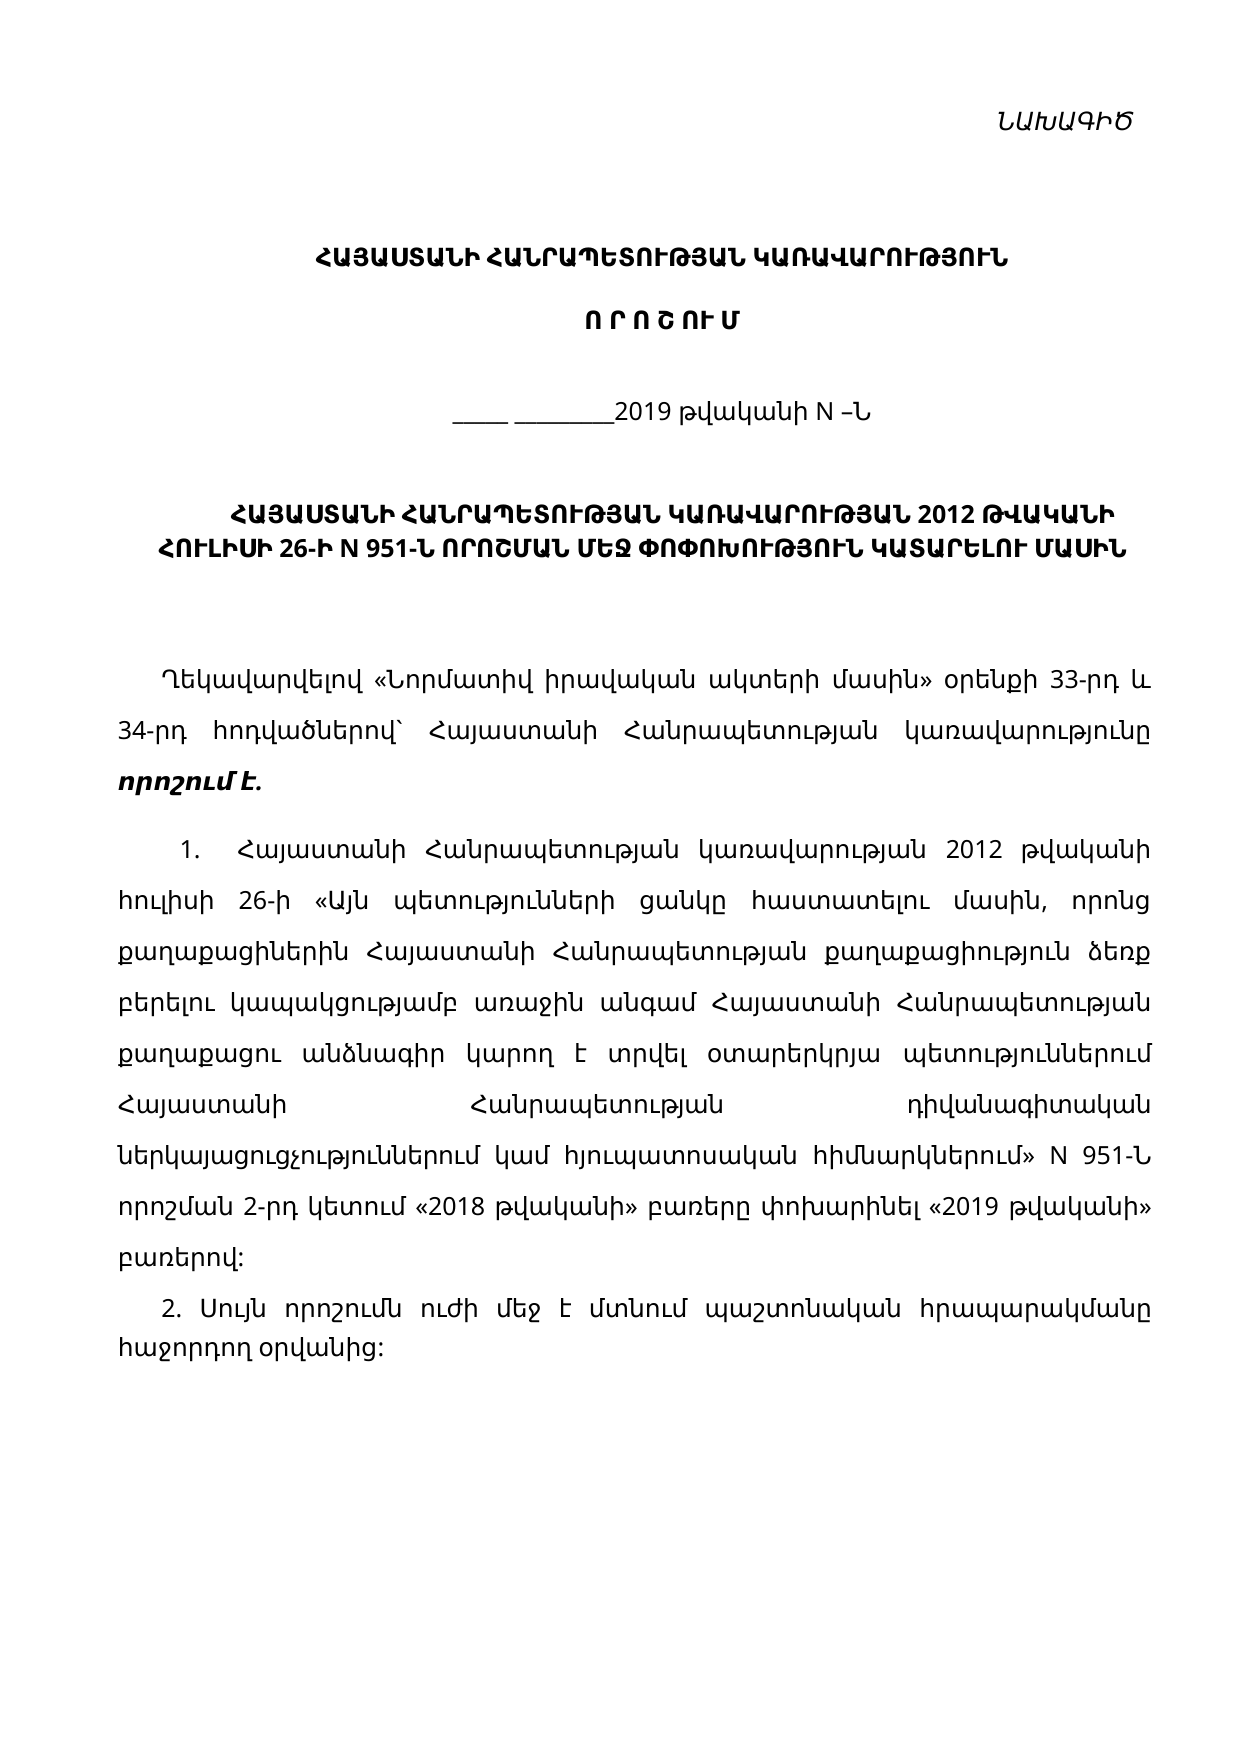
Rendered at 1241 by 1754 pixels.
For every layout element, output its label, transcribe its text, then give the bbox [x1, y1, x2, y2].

text _____ _________2019 թվականի N –Ն [148, 394, 1137, 428]
text Ո Ր Ո Շ ՈՒ Մ [148, 302, 1137, 337]
text Ղեկավարվելով «Նորմատիվ իրավական ակտերի մասին» օրենքի 33-րդ և 34-րդ հոդվածներով` Հայաստանի Հանրապետության կառավարությունը որոշում է. [118, 661, 1152, 797]
text ՀԱՅԱՍՏԱՆԻ ՀԱՆՐԱՊԵՏՈՒԹՅԱՆ ԿԱՌԱՎԱՐՈՒԹՅՈՒՆ [148, 240, 1137, 274]
text 2. Սույն որոշումն ուժի մեջ է մտնում պաշտոնական հրապարակմանը հաջորդող օրվանից: [118, 1291, 1152, 1364]
text 1. Հայաստանի Հանրապետության կառավարության 2012 թվականի հուլիսի 26-ի «Այն պետությունների ցանկը հաստատելու մասին, որոնց քաղաքացիներին Հայաստանի Հանրապետության քաղաքացիություն ձեռք բերելու կապակցությամբ առաջին անգամ Հայաստանի Հանրապետության քաղաքացու անձնագիր կարող է տրվել օտարերկրյա պետություններում Հայաստանի Հանրապետության դիվանագիտական ներկայացուցչություններում կամ հյուպատոսական հիմնարկներում» N 951-Ն որոշման 2-րդ կետում «2018 թվականի» բառերը փոխարինել «2019 թվականի» բառերով: [118, 831, 1152, 1274]
text ՀԱՅԱՍՏԱՆԻ ՀԱՆՐԱՊԵՏՈՒԹՅԱՆ ԿԱՌԱՎԱՐՈՒԹՅԱՆ 2012 ԹՎԱԿԱՆԻ ՀՈՒԼԻՍԻ 26-Ի N 951-Ն ՈՐՈՇՄԱՆ ՄԵՋ ՓՈՓՈԽՈՒԹՅՈՒՆ ԿԱՏԱՐԵԼՈՒ ՄԱՍԻՆ [148, 496, 1137, 564]
text ՆԱԽԱԳԻԾ [148, 103, 1137, 137]
